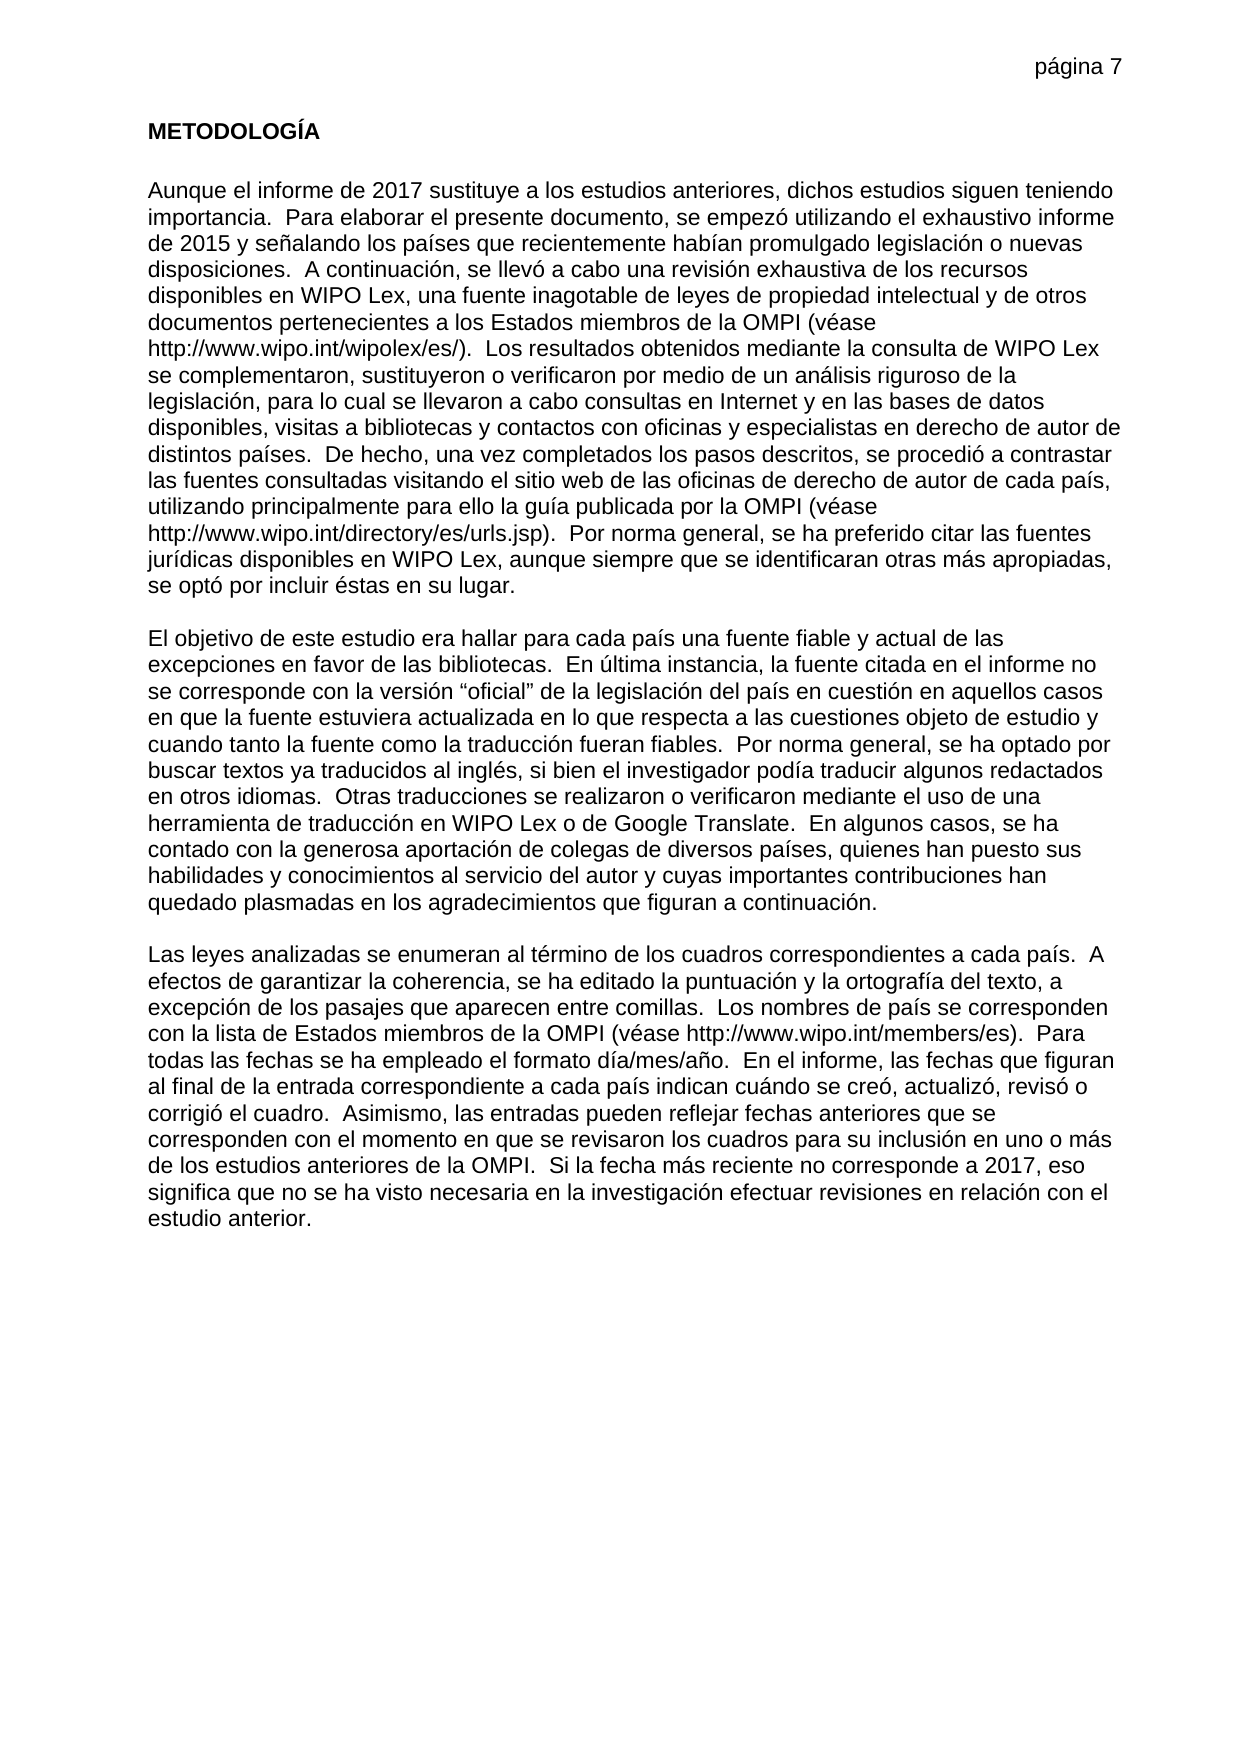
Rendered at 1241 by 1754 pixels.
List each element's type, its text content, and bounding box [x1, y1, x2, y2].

text MetODOLOGÍA [148, 118, 1122, 144]
text Aunque el informe de 2017 sustituye a los estudios anteriores, dichos estudios siguen teniendo importancia. Para elaborar el presente documento, se empezó utilizando el exhaustivo informe de 2015 y señalando los países que recientemente habían promulgado legislación o nuevas disposiciones. A continuación, se llevó a cabo una revisión exhaustiva de los recursos disponibles en WIPO Lex, una fuente inagotable de leyes de propiedad intelectual y de otros documentos pertenecientes a los Estados miembros de la OMPI (véase http://www.wipo.int/wipolex/es/). Los resultados obtenidos mediante la consulta de WIPO Lex se complementaron, sustituyeron o verificaron por medio de un análisis riguroso de la legislación, para lo cual se llevaron a cabo consultas en Internet y en las bases de datos disponibles, visitas a bibliotecas y contactos con oficinas y especialistas en derecho de autor de distintos países. De hecho, una vez completados los pasos descritos, se procedió a contrastar las fuentes consultadas visitando el sitio web de las oficinas de derecho de autor de cada país, utilizando principalmente para ello la guía publicada por la OMPI (véase http://www.wipo.int/directory/es/urls.jsp). Por norma general, se ha preferido citar las fuentes jurídicas disponibles en WIPO Lex, aunque siempre que se identificaran otras más apropiadas, se optó por incluir éstas en su lugar. [148, 177, 1122, 599]
text Las leyes analizadas se enumeran al término de los cuadros correspondientes a cada país. A efectos de garantizar la coherencia, se ha editado la puntuación y la ortografía del texto, a excepción de los pasajes que aparecen entre comillas. Los nombres de país se corresponden con la lista de Estados miembros de la OMPI (véase http://www.wipo.int/members/es). Para todas las fechas se ha empleado el formato día/mes/año. En el informe, las fechas que figuran al final de la entrada correspondiente a cada país indican cuándo se creó, actualizó, revisó o corrigió el cuadro. Asimismo, las entradas pueden reflejar fechas anteriores que se corresponden con el momento en que se revisaron los cuadros para su inclusión en uno o más de los estudios anteriores de la OMPI. Si la fecha más reciente no corresponde a 2017, eso significa que no se ha visto necesaria en la investigación efectuar revisiones en relación con el estudio anterior. [148, 941, 1122, 1231]
text El objetivo de este estudio era hallar para cada país una fuente fiable y actual de las excepciones en favor de las bibliotecas. En última instancia, la fuente citada en el informe no se corresponde con la versión “oficial” de la legislación del país en cuestión en aquellos casos en que la fuente estuviera actualizada en lo que respecta a las cuestiones objeto de estudio y cuando tanto la fuente como la traducción fueran fiables. Por norma general, se ha optado por buscar textos ya traducidos al inglés, si bien el investigador podía traducir algunos redactados en otros idiomas. Otras traducciones se realizaron o verificaron mediante el uso de una herramienta de traducción en WIPO Lex o de Google Translate. En algunos casos, se ha contado con la generosa aportación de colegas de diversos países, quienes han puesto sus habilidades y conocimientos al servicio del autor y cuyas importantes contribuciones han quedado plasmadas en los agradecimientos que figuran a continuación. [148, 625, 1122, 915]
